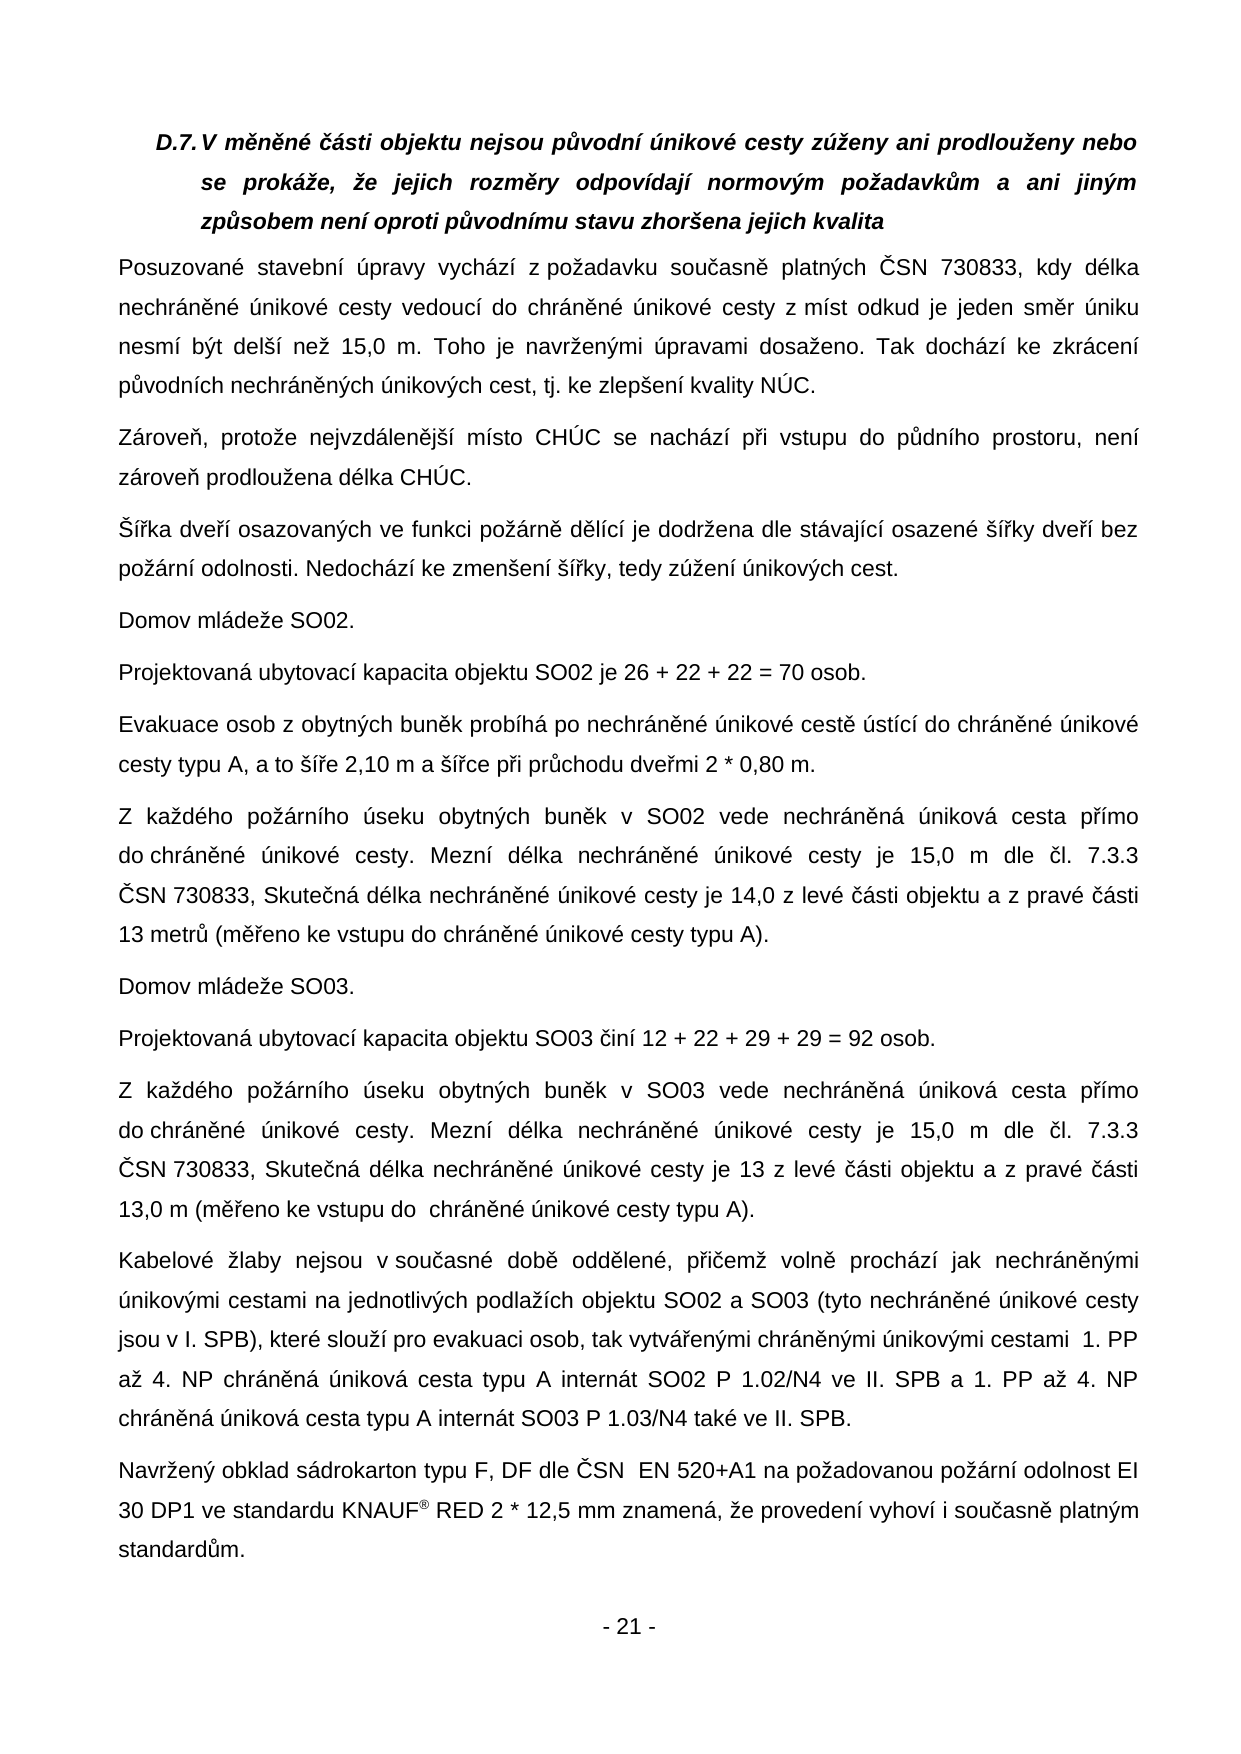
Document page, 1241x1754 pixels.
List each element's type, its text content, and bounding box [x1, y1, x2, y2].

text Domov mládeže SO02. [118, 607, 1140, 634]
text Projektovaná ubytovací kapacita objektu SO03 činí 12 + 22 + 29 + 29 = 92 osob. [118, 1025, 1140, 1051]
text Navržený obklad sádrokarton typu F, DF dle ČSN EN 520+A1 na požadovanou požární odolnost EI 30 DP1 ve standardu KNAUF® RED 2 * 12,5 mm znamená, že provedení vyhoví i současně platným standardům. [118, 1457, 1140, 1563]
text Z každého požárního úseku obytných buněk v SO03 vede nechráněná úniková cesta přímo do chráněné únikové cesty. Mezní délka nechráněné únikové cesty je 15,0 m dle čl. 7.3.3 ČSN 730833, Skutečná délka nechráněné únikové cesty je 13 z levé části objektu a z pravé části 13,0 m (měřeno ke vstupu do chráněné únikové cesty typu A). [118, 1077, 1140, 1222]
text Domov mládeže SO03. [118, 973, 1140, 999]
subtitle V měněné části objektu nejsou původní únikové cesty zúženy ani prodlouženy nebo se prokáže, že jejich rozměry odpovídají normovým požadavkům a ani jiným způsobem není oproti původnímu stavu zhoršena jejich kvalita [156, 129, 1140, 234]
text Z každého požárního úseku obytných buněk v SO02 vede nechráněná úniková cesta přímo do chráněné únikové cesty. Mezní délka nechráněné únikové cesty je 15,0 m dle čl. 7.3.3 ČSN 730833, Skutečná délka nechráněné únikové cesty je 14,0 z levé části objektu a z pravé části 13 metrů (měřeno ke vstupu do chráněné únikové cesty typu A). [118, 803, 1140, 947]
text Projektovaná ubytovací kapacita objektu SO02 je 26 + 22 + 22 = 70 osob. [118, 659, 1140, 686]
text Kabelové žlaby nejsou v současné době oddělené, přičemž volně prochází jak nechráněnými únikovými cestami na jednotlivých podlažích objektu SO02 a SO03 (tyto nechráněné únikové cesty jsou v I. SPB), které slouží pro evakuaci osob, tak vytvářenými chráněnými únikovými cestami 1. PP až 4. NP chráněná úniková cesta typu A internát SO02 P 1.02/N4 ve II. SPB a 1. PP až 4. NP chráněná úniková cesta typu A internát SO03 P 1.03/N4 také ve II. SPB. [118, 1247, 1140, 1432]
text Zároveň, protože nejvzdálenější místo CHÚC se nachází při vstupu do půdního prostoru, není zároveň prodloužena délka CHÚC. [118, 424, 1140, 490]
text Šířka dveří osazovaných ve funkci požárně dělící je dodržena dle stávající osazené šířky dveří bez požární odolnosti. Nedochází ke zmenšení šířky, tedy zúžení únikových cest. [118, 516, 1140, 582]
text Posuzované stavební úpravy vychází z požadavku současně platných ČSN 730833, kdy délka nechráněné únikové cesty vedoucí do chráněné únikové cesty z míst odkud je jeden směr úniku nesmí být delší než 15,0 m. Toho je navrženými úpravami dosaženo. Tak dochází ke zkrácení původních nechráněných únikových cest, tj. ke zlepšení kvality NÚC. [118, 254, 1140, 399]
text Evakuace osob z obytných buněk probíhá po nechráněné únikové cestě ústící do chráněné únikové cesty typu A, a to šíře 2,10 m a šířce při průchodu dveřmi 2 * 0,80 m. [118, 711, 1140, 777]
